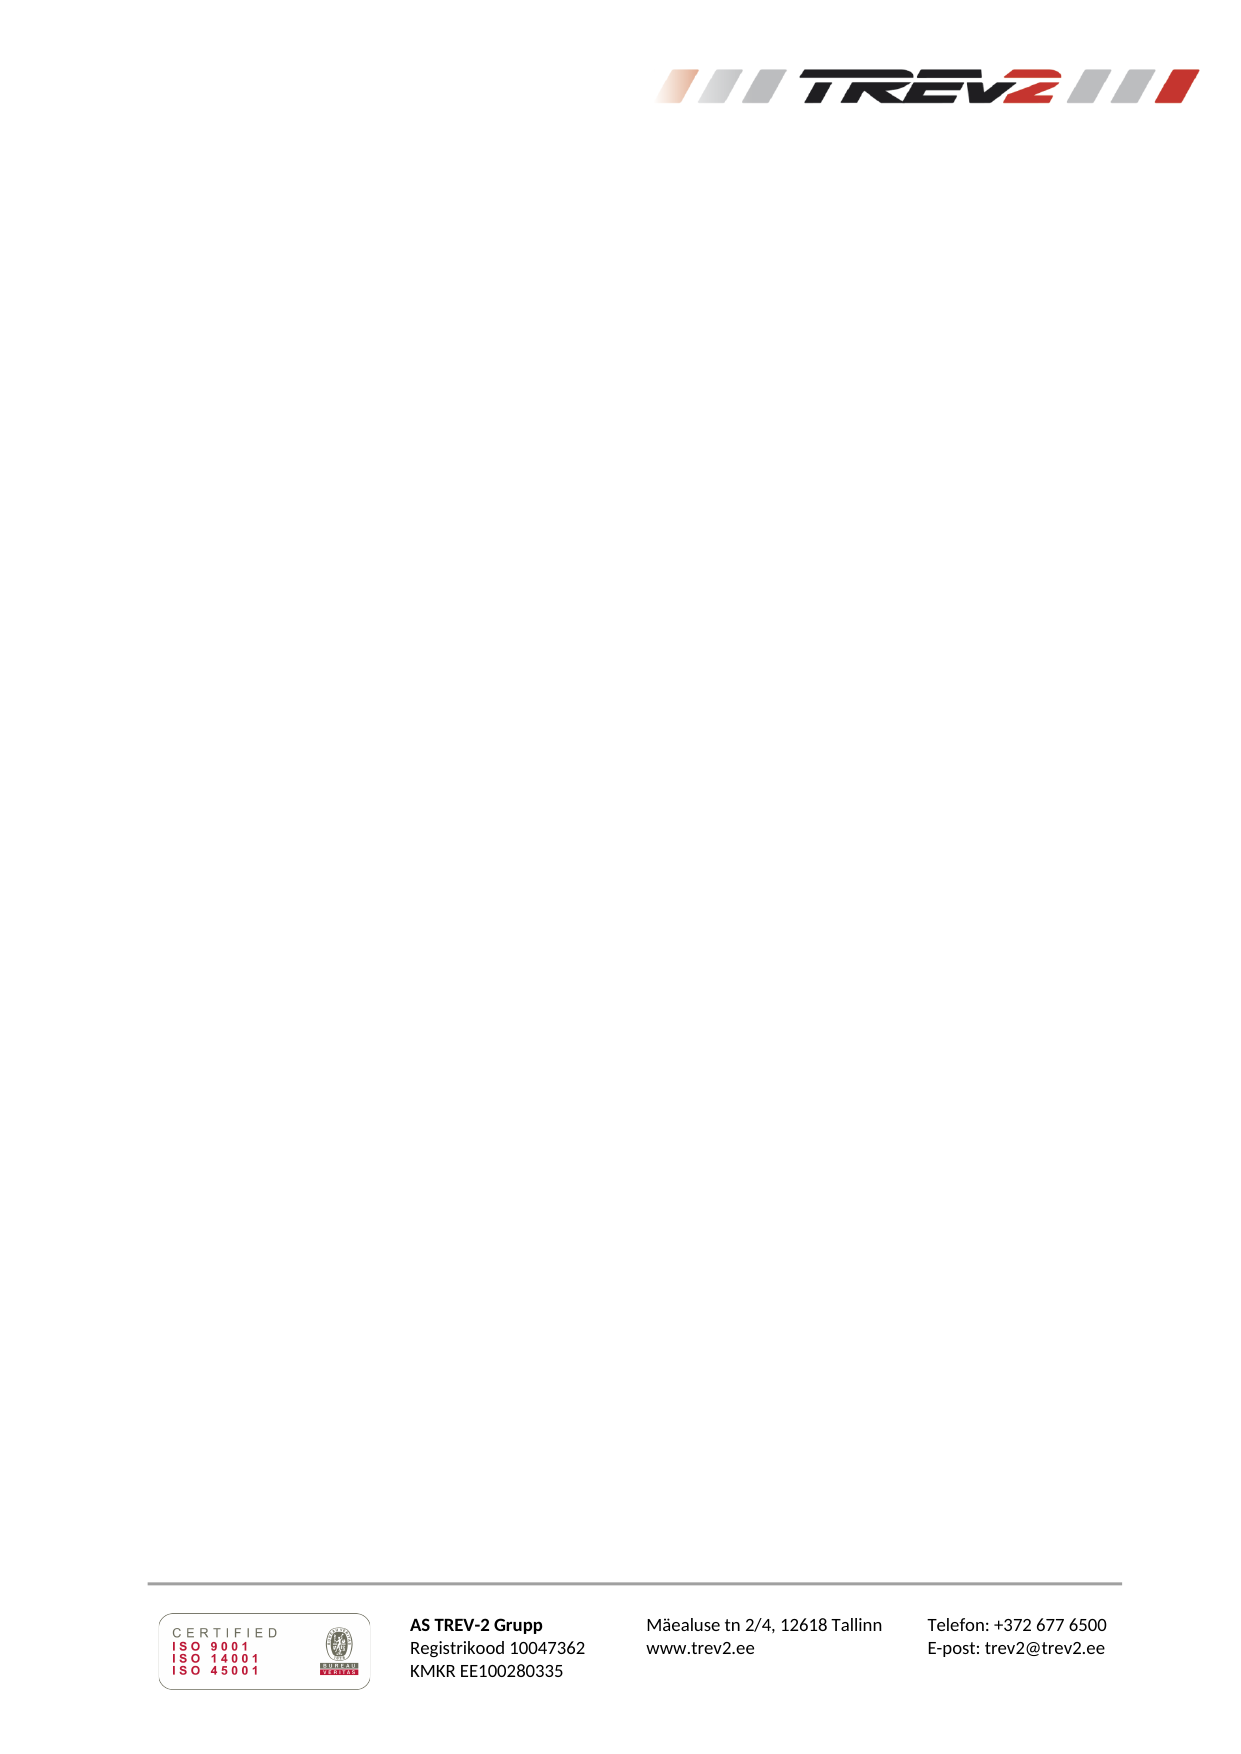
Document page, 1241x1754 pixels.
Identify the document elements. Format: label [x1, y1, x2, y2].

picture [650, 0, 1237, 125]
picture [158, 1613, 371, 1690]
